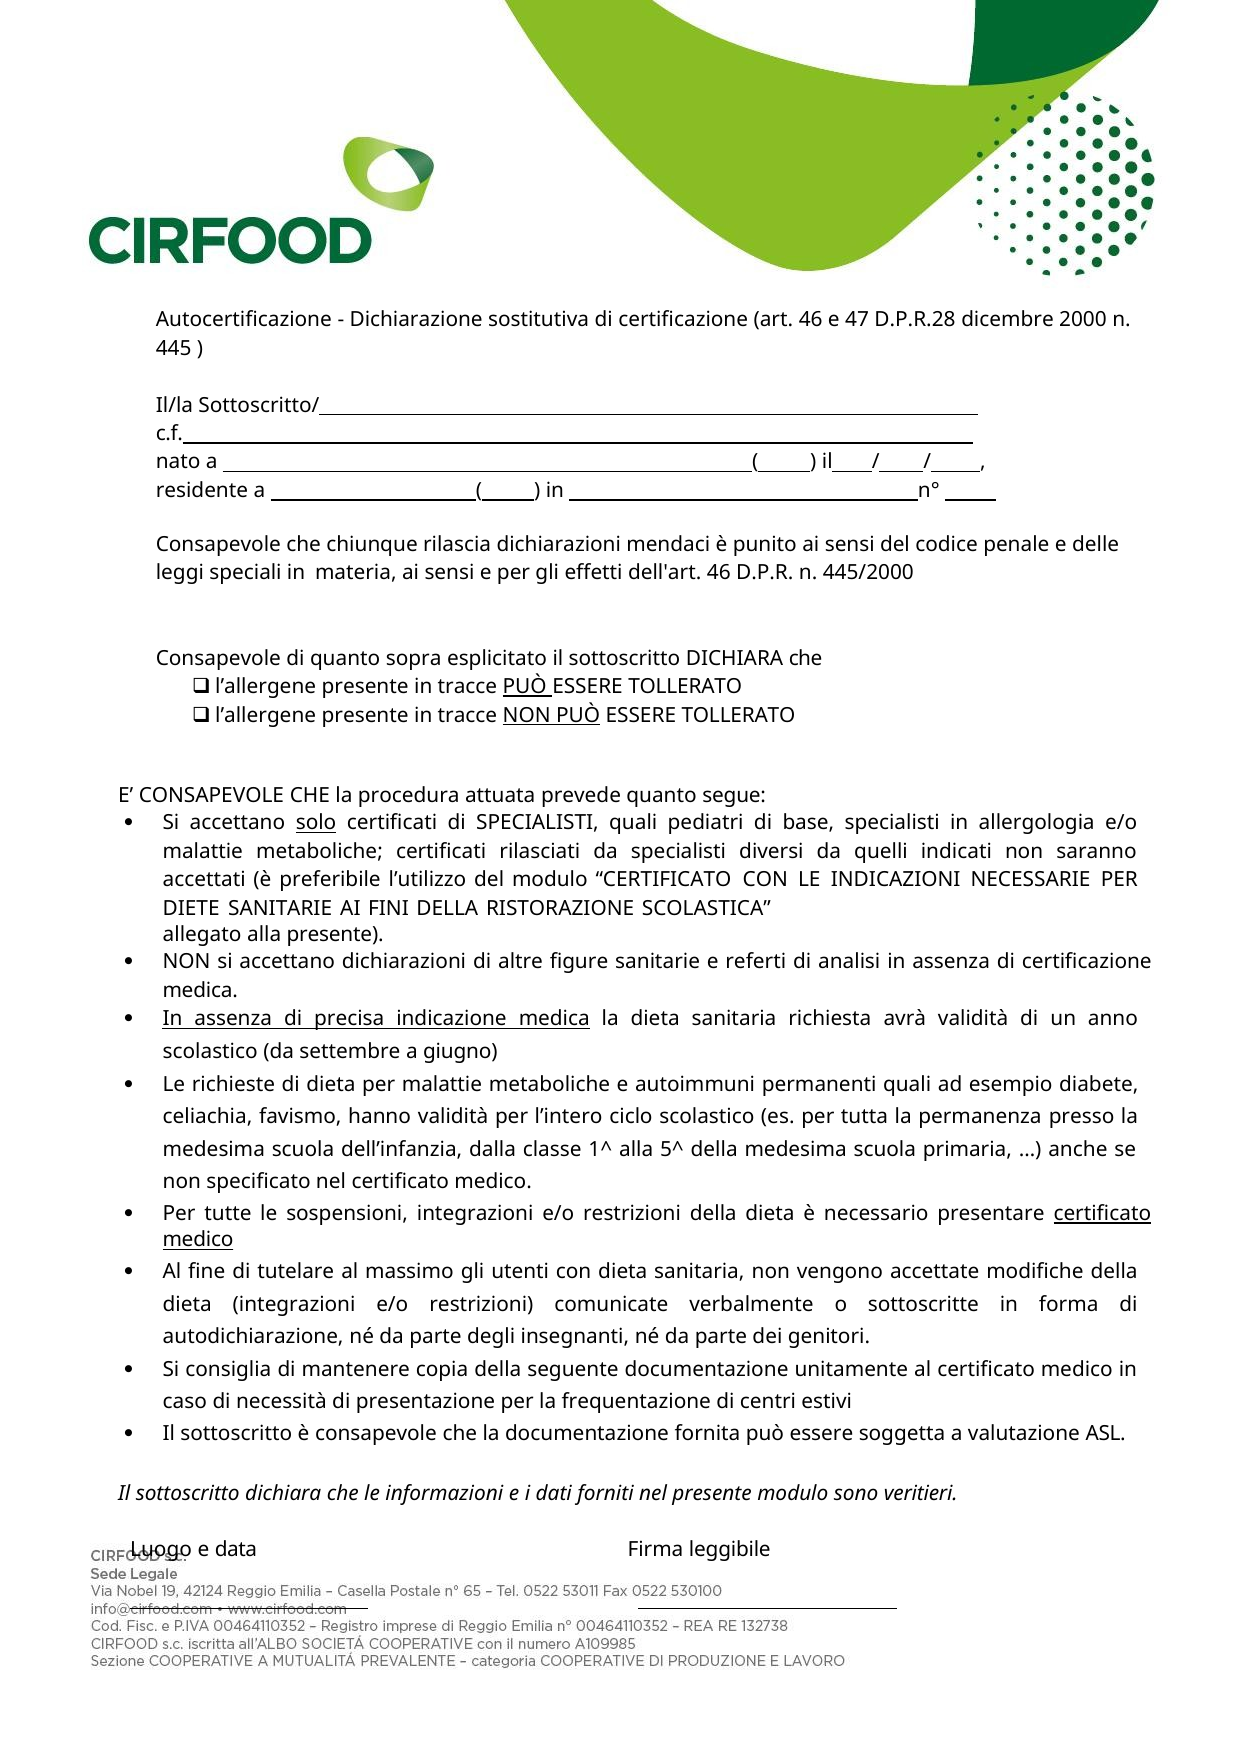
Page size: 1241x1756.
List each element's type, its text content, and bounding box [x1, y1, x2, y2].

list In assenza di precisa indicazione medica la dieta sanitaria richiesta avrà validità di un anno scolastico (da settembre a giugno) [125, 1003, 1138, 1064]
list Il sottoscritto è consapevole che la documentazione fornita può essere soggetta a valutazione ASL. [125, 1419, 1152, 1446]
text Consapevole di quanto sopra esplicitato il sottoscritto DICHIARA che [156, 643, 1152, 671]
list Per tutte le sospensioni, integrazioni e/o restrizioni della dieta è necessario presentare certificato medico [125, 1199, 1152, 1252]
text Autocertificazione - Dichiarazione sostitutiva di certificazione (art. 46 e 47 D.P.R.28 dicembre 2000 n. 445 ) [156, 304, 1152, 361]
text Il/la Sottoscritto/ c.f. nato a ( ) il / / , residente a ( ) in n° [156, 390, 997, 503]
text Il sottoscritto dichiara che le informazioni e i dati forniti nel presente modulo sono veritieri. [118, 1478, 1152, 1506]
list Si accettano solo certificati di SPECIALISTI, quali pediatri di base, specialisti in allergologia e/o malattie metaboliche; certificati rilasciati da specialisti diversi da quelli indicati non saranno accettati (è preferibile l’utilizzo del modulo “CERTIFICATO CON LE INDICAZIONI NECESSARIE PER DIETE SANITARIE AI FINI DELLA RISTORAZIONE SCOLASTICA” [125, 807, 1138, 921]
list Si consiglia di mantenere copia della seguente documentazione unitamente al certificato medico in caso di necessità di presentazione per la frequentazione di centri estivi [125, 1354, 1137, 1415]
list l’allergene presente in tracce PUÒ ESSERE TOLLERATO [192, 671, 1152, 699]
text Consapevole che chiunque rilascia dichiarazioni mendaci è punito ai sensi del codice penale e delle leggi speciali in materia, ai sensi e per gli effetti dell'art. 46 D.P.R. n. 445/2000 [156, 529, 1152, 586]
picture [82, 0, 1171, 1670]
list NON si accettano dichiarazioni di altre figure sanitarie e referti di analisi in assenza di certificazione medica. [125, 947, 1152, 1003]
table_header Firma leggibile [503, 1539, 902, 1611]
text allegato alla presente). [162, 921, 1152, 947]
list Al fine di tutelare al massimo gli utenti con dieta sanitaria, non vengono accettate modifiche della dieta (integrazioni e/o restrizioni) comunicate verbalmente o sottoscritte in forma di autodichiarazione, né da parte degli insegnanti, né da parte dei genitori. [125, 1256, 1138, 1350]
list Le richieste di dieta per malattie metaboliche e autoimmuni permanenti quali ad esempio diabete, celiachia, favismo, hanno validità per l’intero ciclo scolastico (es. per tutta la permanenza presso la medesima scuola dell’infanzia, dalla classe 1^ alla 5^ della medesima scuola primaria, …) anche se non specificato nel certificato medico. [125, 1069, 1138, 1195]
text E’ CONSAPEVOLE CHE la procedura attuata prevede quanto segue: [118, 782, 1152, 807]
list l’allergene presente in tracce NON PUÒ ESSERE TOLLERATO [192, 700, 1152, 728]
table_header Luogo e data [125, 1539, 503, 1611]
